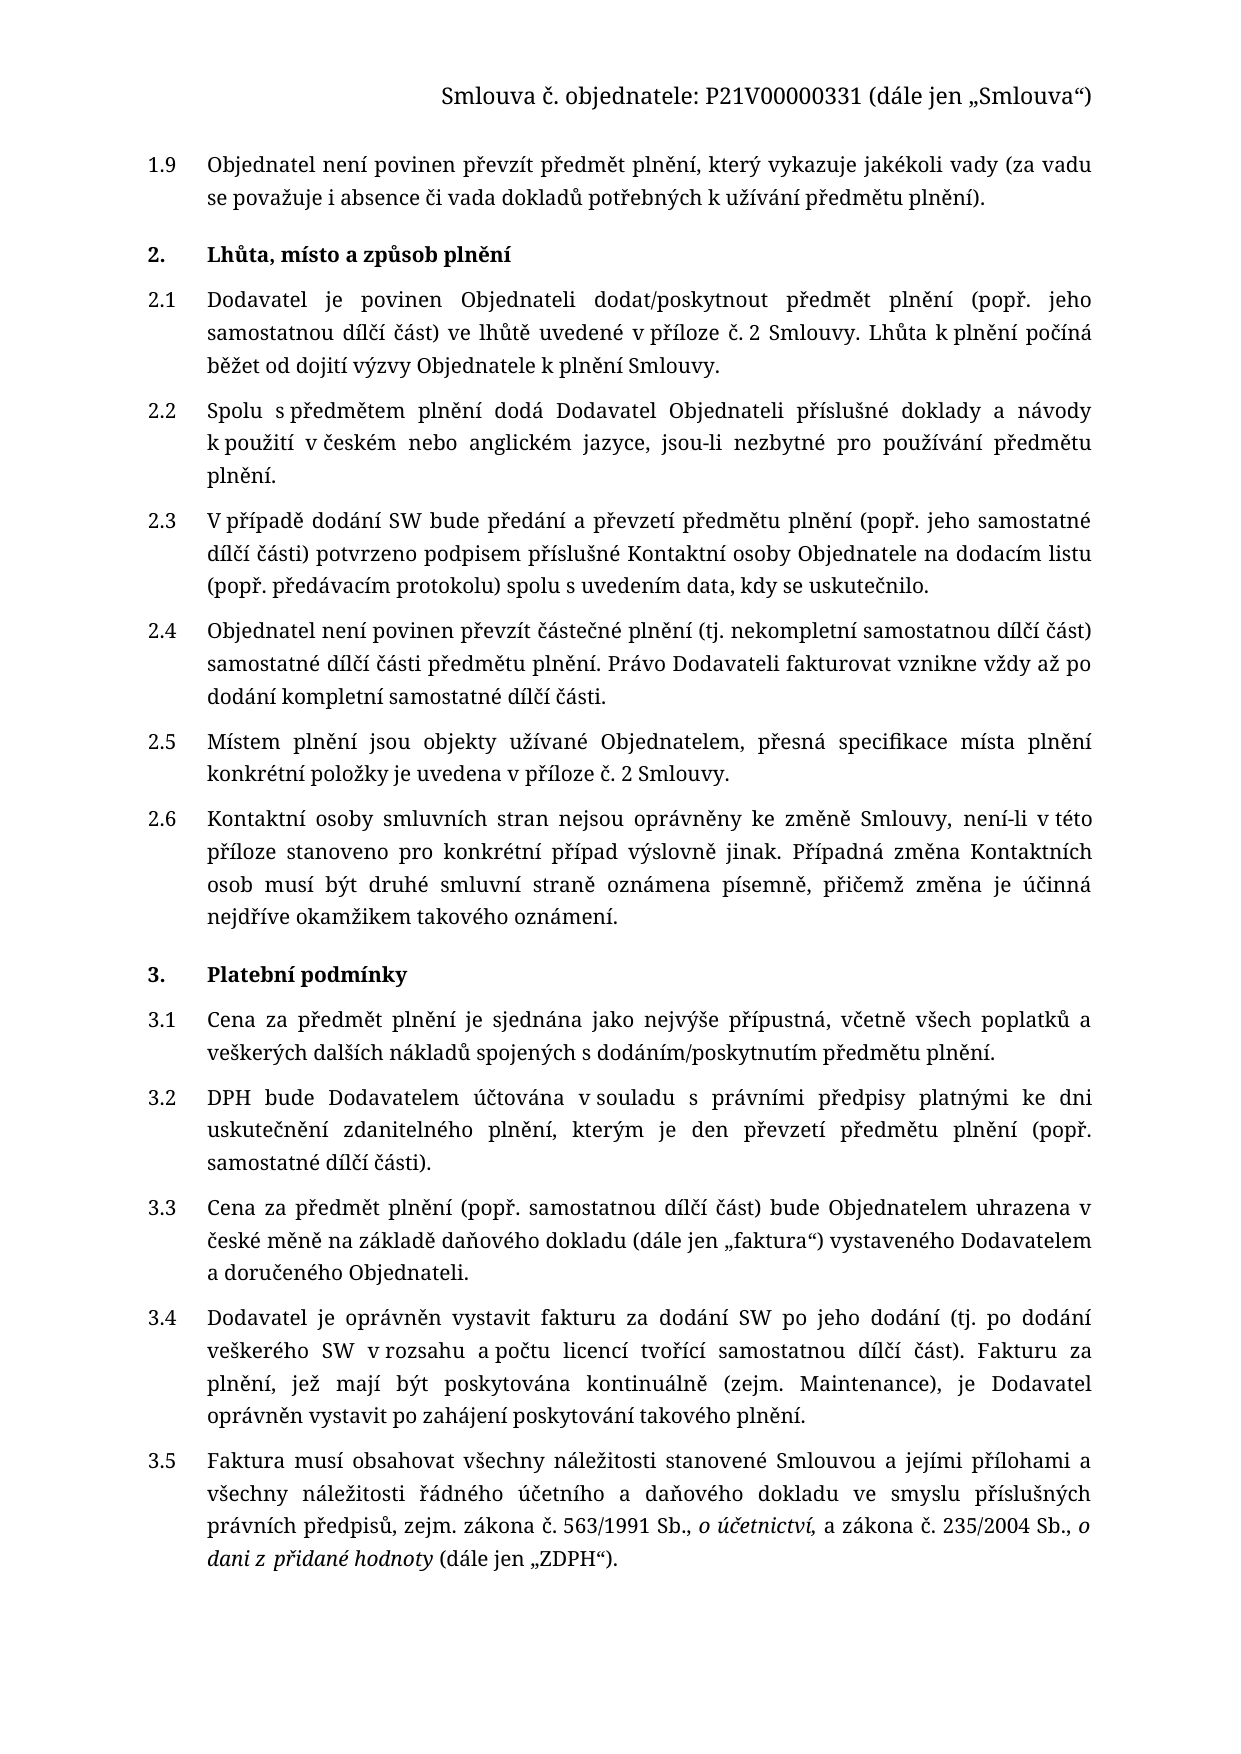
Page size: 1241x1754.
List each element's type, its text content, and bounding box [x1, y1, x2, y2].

list Lhůta, místo a způsob plnění [148, 241, 1092, 269]
list Platební podmínky [148, 960, 1092, 988]
list Cena za předmět plnění (popř. samostatnou dílčí část) bude Objednatelem uhrazena v české měně na základě daňového dokladu (dále jen „faktura“) vystaveného Dodavatelem a doručeného Objednateli. [148, 1193, 1092, 1287]
list Dodavatel je povinen Objednateli dodat/poskytnout předmět plnění (popř. jeho samostatnou dílčí část) ve lhůtě uvedené v příloze č. 2 Smlouvy. Lhůta k plnění počíná běžet od dojití výzvy Objednatele k plnění Smlouvy. [148, 286, 1092, 379]
list Kontaktní osoby smluvních stran nejsou oprávněny ke změně Smlouvy, není-li v této příloze stanoveno pro konkrétní případ výslovně jinak. Případná změna Kontaktních osob musí být druhé smluvní straně oznámena písemně, přičemž změna je účinná nejdříve okamžikem takového oznámení. [148, 804, 1092, 931]
list Objednatel není povinen převzít částečné plnění (tj. nekompletní samostatnou dílčí část) samostatné dílčí části předmětu plnění. Právo Dodavateli fakturovat vznikne vždy až po dodání kompletní samostatné dílčí části. [148, 617, 1092, 710]
list Spolu s předmětem plnění dodá Dodavatel Objednateli příslušné doklady a návody k použití v českém nebo anglickém jazyce, jsou-li nezbytné pro používání předmětu plnění. [148, 396, 1092, 489]
list Místem plnění jsou objekty užívané Objednatelem, přesná specifikace místa plnění konkrétní položky je uvedena v příloze č. 2 Smlouvy. [148, 727, 1092, 788]
list V případě dodání SW bude předání a převzetí předmětu plnění (popř. jeho samostatné dílčí části) potvrzeno podpisem příslušné Kontaktní osoby Objednatele na dodacím listu (popř. předávacím protokolu) spolu s uvedením data, kdy se uskutečnilo. [148, 506, 1092, 600]
list Cena za předmět plnění je sjednána jako nejvýše přípustná, včetně všech poplatků a veškerých dalších nákladů spojených s dodáním/poskytnutím předmětu plnění. [148, 1005, 1092, 1066]
list Faktura musí obsahovat všechny náležitosti stanovené Smlouvou a jejími přílohami a všechny náležitosti řádného účetního a daňového dokladu ve smyslu příslušných právních předpisů, zejm. zákona č. 563/1991 Sb., o účetnictví, a zákona č. 235/2004 Sb., o dani z přidané hodnoty (dále jen „ZDPH“). [148, 1446, 1092, 1573]
list Objednatel není povinen převzít předmět plnění, který vykazuje jakékoli vady (za vadu se považuje i absence či vada dokladů potřebných k užívání předmětu plnění). [148, 150, 1092, 211]
list DPH bude Dodavatelem účtována v souladu s právními předpisy platnými ke dni uskutečnění zdanitelného plnění, kterým je den převzetí předmětu plnění (popř. samostatné dílčí části). [148, 1083, 1092, 1176]
list Dodavatel je oprávněn vystavit fakturu za dodání SW po jeho dodání (tj. po dodání veškerého SW v rozsahu a počtu licencí tvořící samostatnou dílčí část). Fakturu za plnění, jež mají být poskytována kontinuálně (zejm. Maintenance), je Dodavatel oprávněn vystavit po zahájení poskytování takového plnění. [148, 1303, 1092, 1430]
